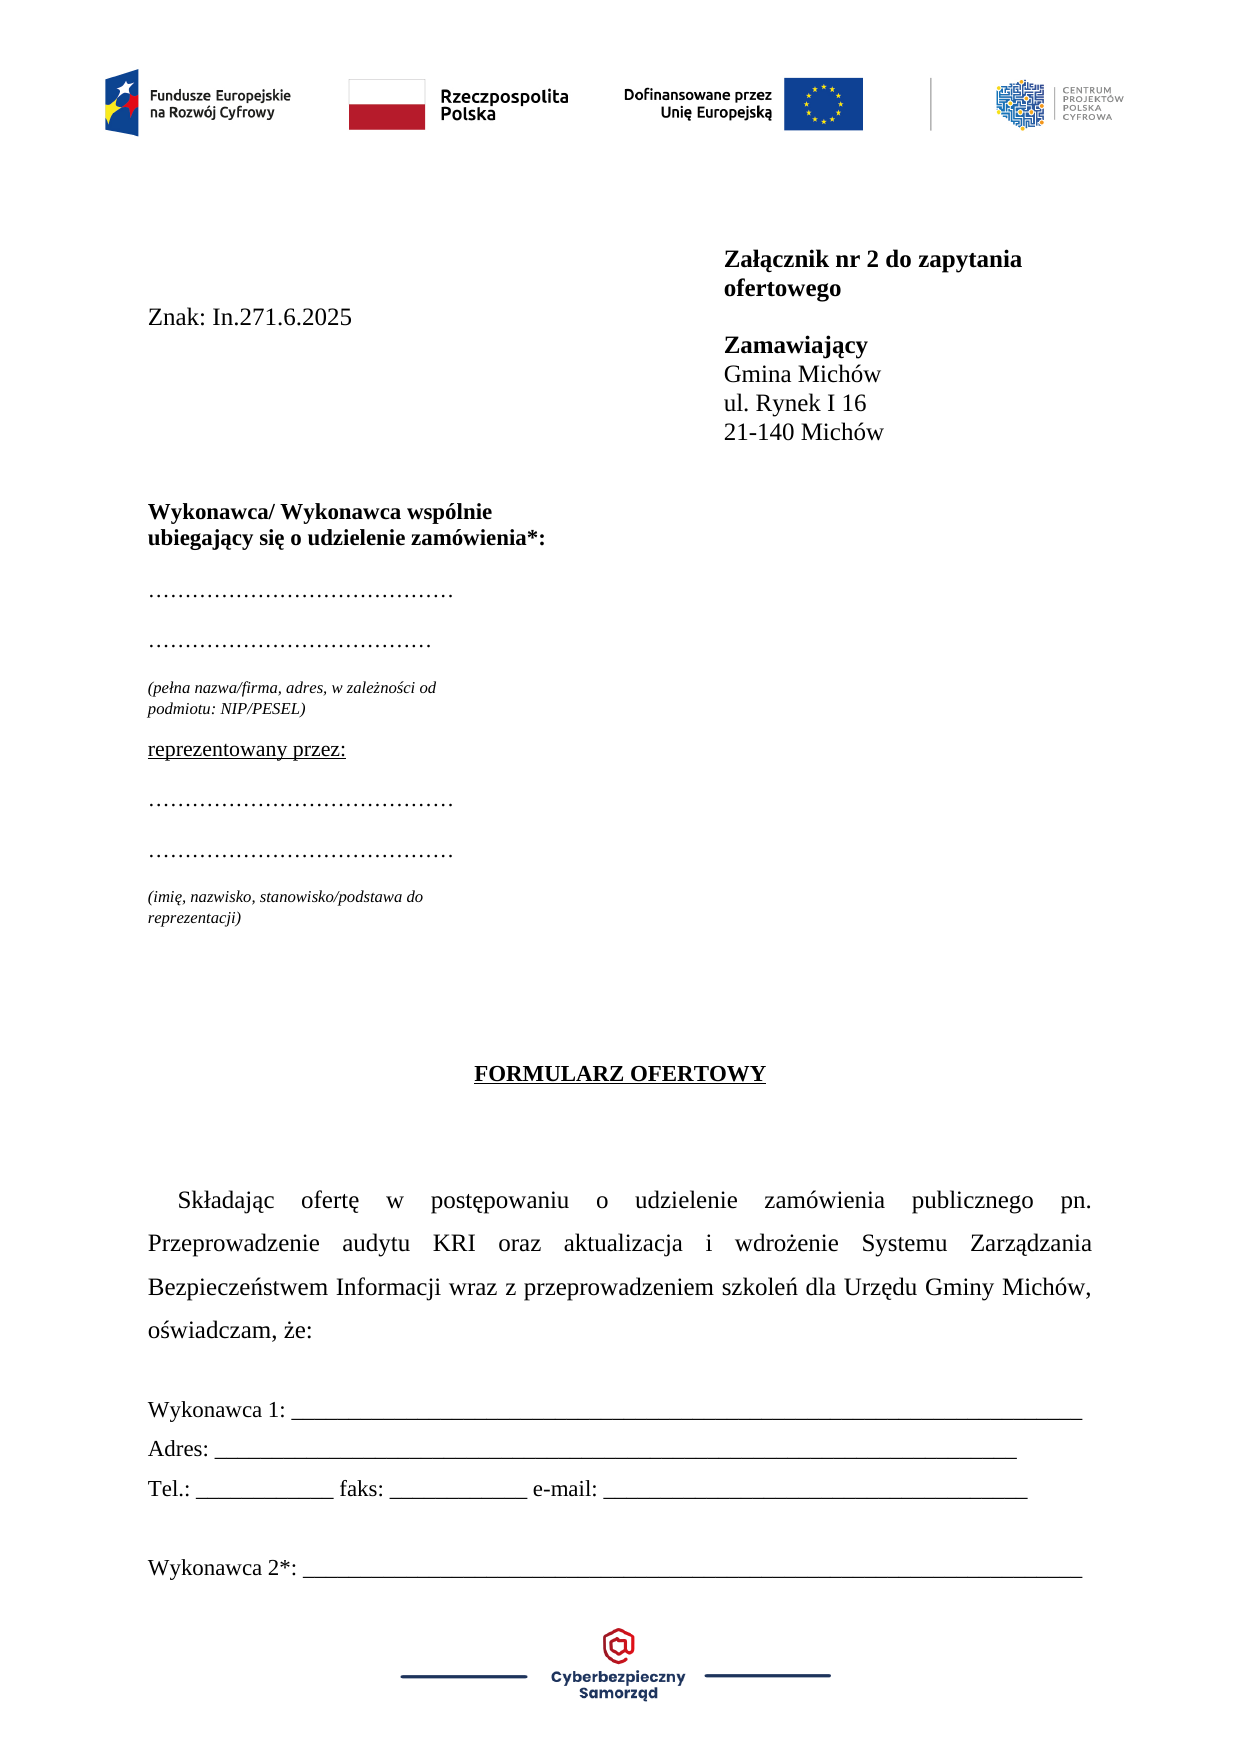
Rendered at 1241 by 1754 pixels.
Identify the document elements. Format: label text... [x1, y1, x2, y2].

text Wykonawca 1: _____________________________________________________________________ [148, 1396, 1093, 1422]
text Adres: ______________________________________________________________________ [148, 1435, 1093, 1461]
text ………………………………………………………………………… [148, 786, 472, 862]
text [148, 1474, 1093, 1501]
text Załącznik nr 2 do zapytania ofertowego [723, 244, 1093, 302]
text Wykonawca 2*: ____________________________________________________________________ [148, 1553, 1093, 1580]
text FORMULARZ OFERTOWY [148, 1060, 1093, 1128]
text ul. Rynek I 16 [723, 388, 1093, 417]
picture [386, 1623, 854, 1708]
text Wykonawca/ Wykonawca wspólnie [148, 498, 1093, 524]
text 21-140 Michów [723, 417, 1093, 445]
text reprezentowany przez: [148, 736, 1093, 761]
text ……………………………………………………………………… [148, 577, 472, 653]
text ubiegający się o udzielenie zamówienia*: [148, 524, 1093, 551]
text Zamawiający [723, 330, 1093, 359]
picture [83, 46, 1157, 158]
text Gmina Michów [723, 359, 1093, 388]
text Znak: In.271.6.2025 [148, 302, 1093, 330]
text (pełna nazwa/firma, adres, w zależności od podmiotu: NIP/PESEL) [148, 678, 472, 718]
text (imię, nazwisko, stanowisko/podstawa do reprezentacji) [148, 887, 472, 927]
text Składając ofertę w postępowaniu o udzielenie zamówienia publicznego pn. Przeprowadzenie audytu KRI oraz aktualizacja i wdrożenie Systemu Zarządzania Bezpieczeństwem Informacji wraz z przeprowadzeniem szkoleń dla Urzędu Gminy Michów, oświadczam, że: [148, 1185, 1093, 1343]
